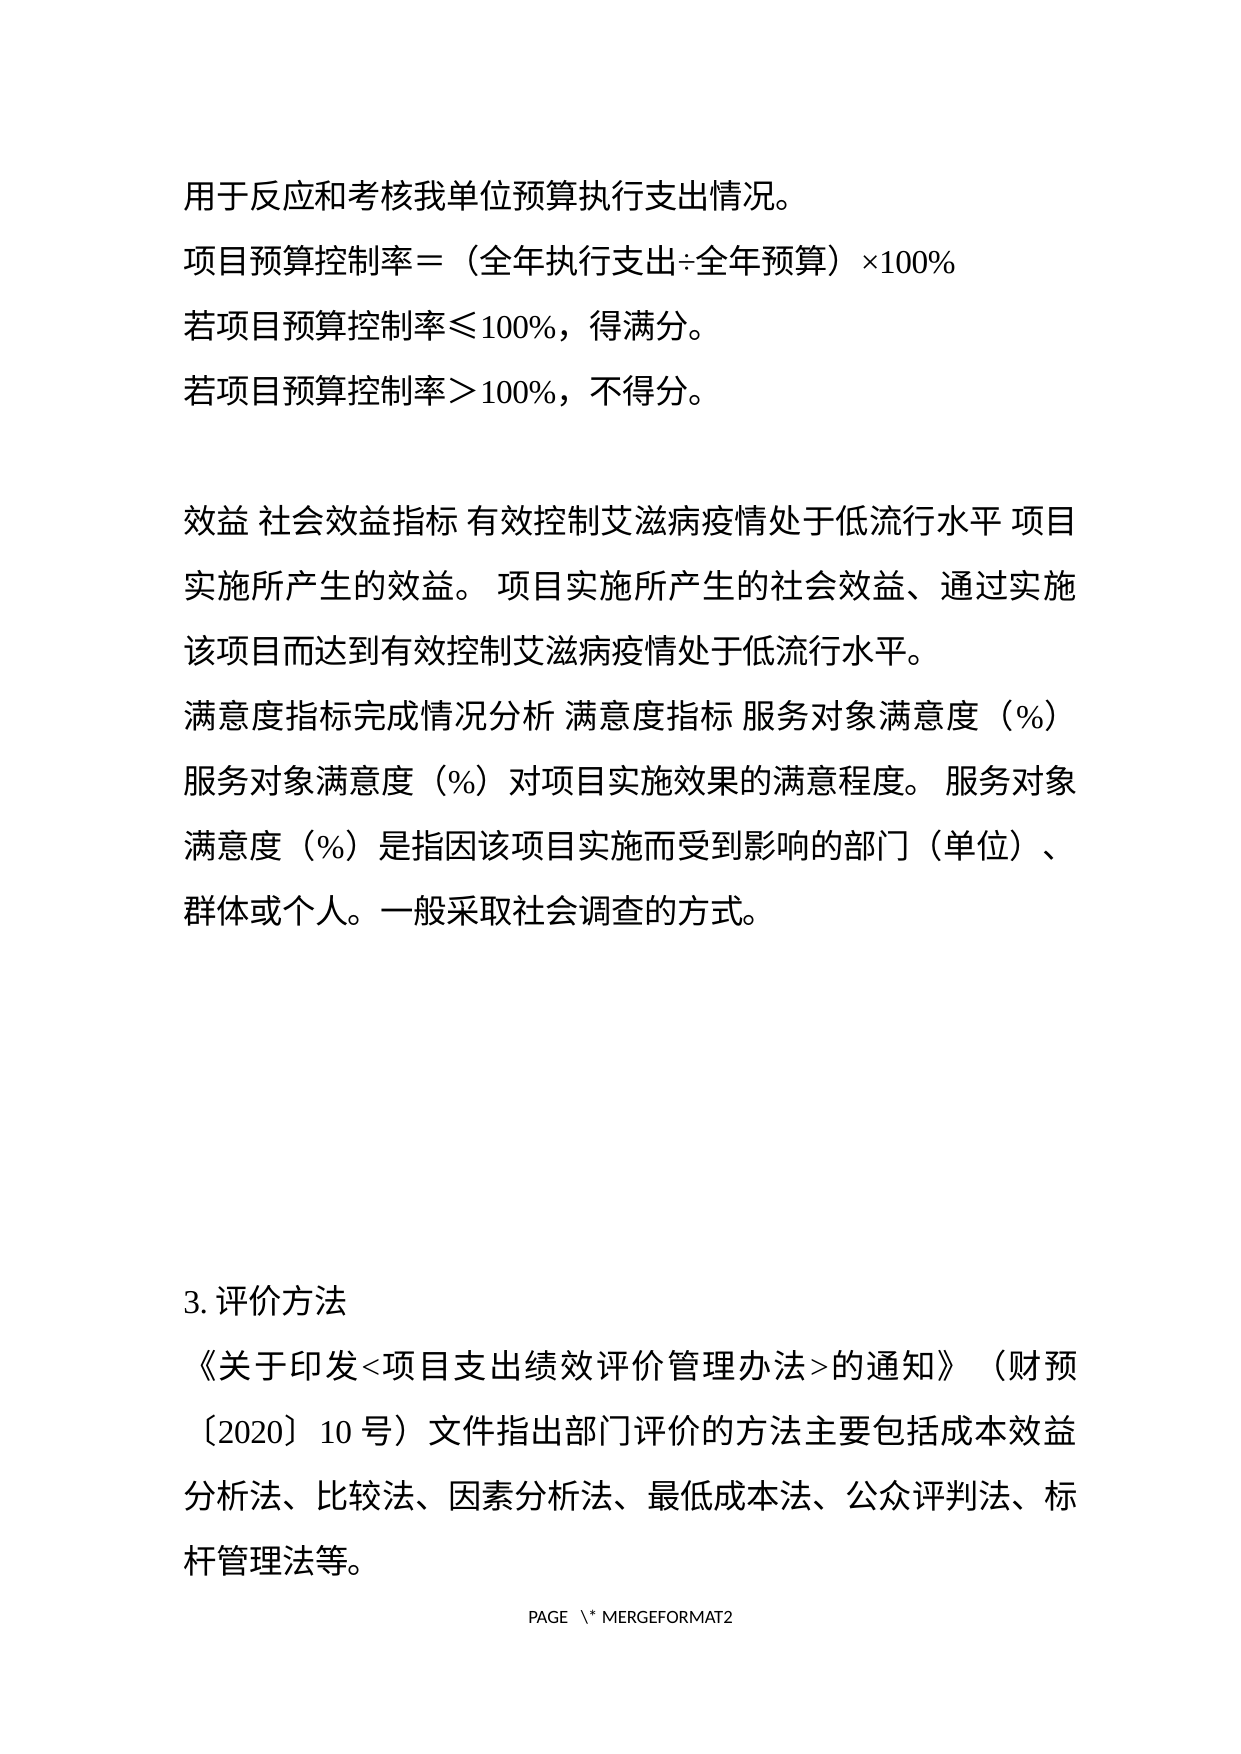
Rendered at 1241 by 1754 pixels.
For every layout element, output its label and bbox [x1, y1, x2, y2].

text [183, 1202, 1078, 1592]
